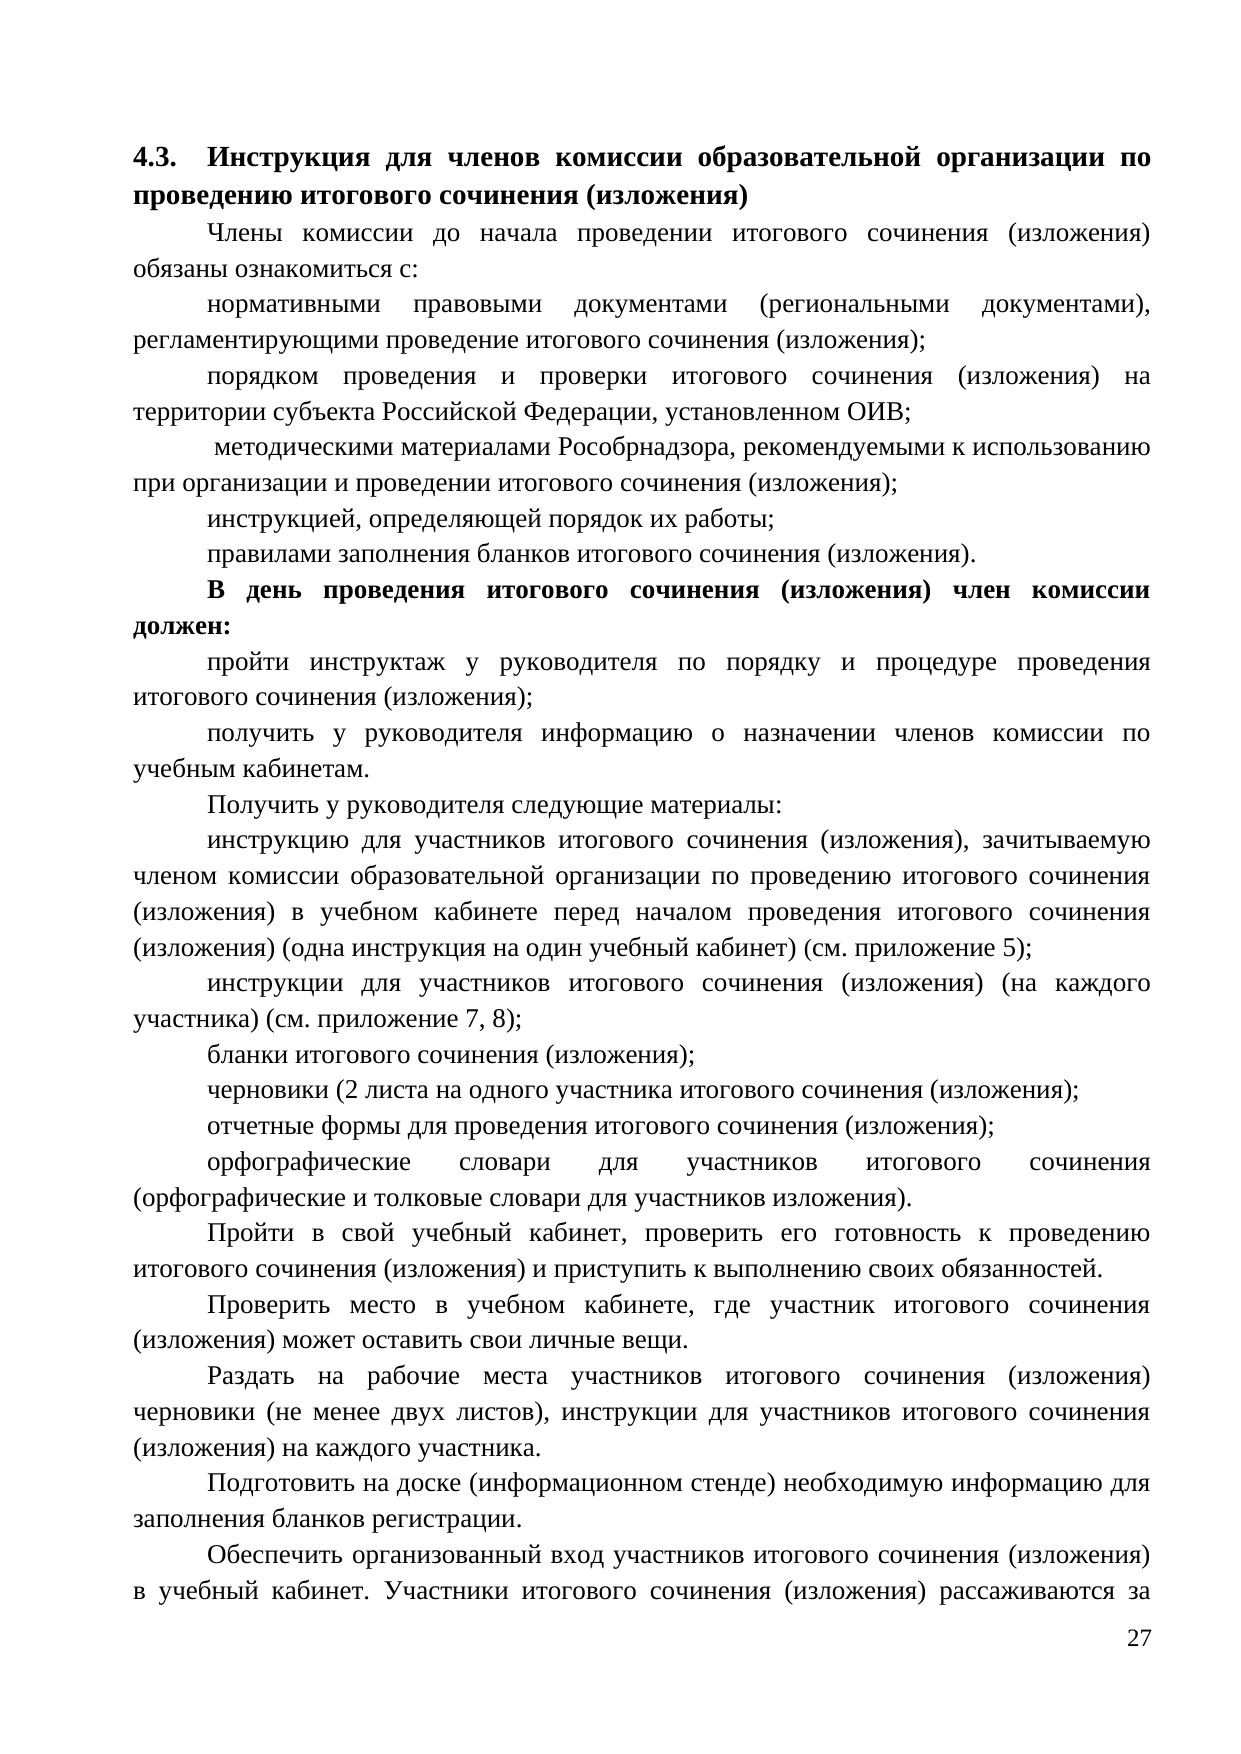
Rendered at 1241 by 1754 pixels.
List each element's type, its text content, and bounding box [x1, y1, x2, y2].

text Получить у руководителя следующие материалы: [133, 788, 1152, 819]
text бланки итогового сочинения (изложения); [133, 1038, 1152, 1069]
text получить у руководителя информацию о назначении членов комиссии по учебным кабинетам. [133, 716, 1152, 783]
text порядком проведения и проверки итогового сочинения (изложения) на территории субъекта Российской Федерации, установленном ОИВ; [133, 359, 1152, 426]
subtitle 4.3. Инструкция для членов комиссии образовательной организации по проведению итогового сочинения (изложения) [133, 139, 1152, 211]
text Члены комиссии до начала проведении итогового сочинения (изложения) обязаны ознакомиться с: [133, 216, 1152, 283]
text инструкции для участников итогового сочинения (изложения) (на каждого участника) (см. приложение 7, 8); [133, 966, 1152, 1033]
text черновики (2 листа на одного участника итогового сочинения (изложения); [133, 1073, 1152, 1105]
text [133, 1538, 1152, 1605]
text пройти инструктаж у руководителя по порядку и процедуре проведения итогового сочинения (изложения); [133, 645, 1152, 712]
text Проверить место в учебном кабинете, где участник итогового сочинения (изложения) может оставить свои личные вещи. [133, 1288, 1152, 1355]
text методическими материалами Рособрнадзора, рекомендуемыми к использованию при организации и проведении итогового сочинения (изложения); [133, 430, 1152, 497]
text Раздать на рабочие места участников итогового сочинения (изложения) черновики (не менее двух листов), инструкции для участников итогового сочинения (изложения) на каждого участника. [133, 1359, 1152, 1462]
text правилами заполнения бланков итогового сочинения (изложения). [133, 538, 1152, 569]
text Пройти в свой учебный кабинет, проверить его готовность к проведению итогового сочинения (изложения) и приступить к выполнению своих обязанностей. [133, 1216, 1152, 1283]
text инструкцию для участников итогового сочинения (изложения), зачитываемую членом комиссии образовательной организации по проведению итогового сочинения (изложения) в учебном кабинете перед началом проведения итогового сочинения (изложения) (одна инструкция на один учебный кабинет) (см. приложение 5); [133, 823, 1152, 962]
text орфографические словари для участников итогового сочинения (орфографические и толковые словари для участников изложения). [133, 1145, 1152, 1212]
text В день проведения итогового сочинения (изложения) член комиссии должен: [133, 573, 1152, 640]
text нормативными правовыми документами (региональными документами), регламентирующими проведение итогового сочинения (изложения); [133, 287, 1152, 354]
text инструкцией, определяющей порядок их работы; [133, 502, 1152, 533]
text Подготовить на доске (информационном стенде) необходимую информацию для заполнения бланков регистрации. [133, 1467, 1152, 1533]
text отчетные формы для проведения итогового сочинения (изложения); [133, 1109, 1152, 1140]
